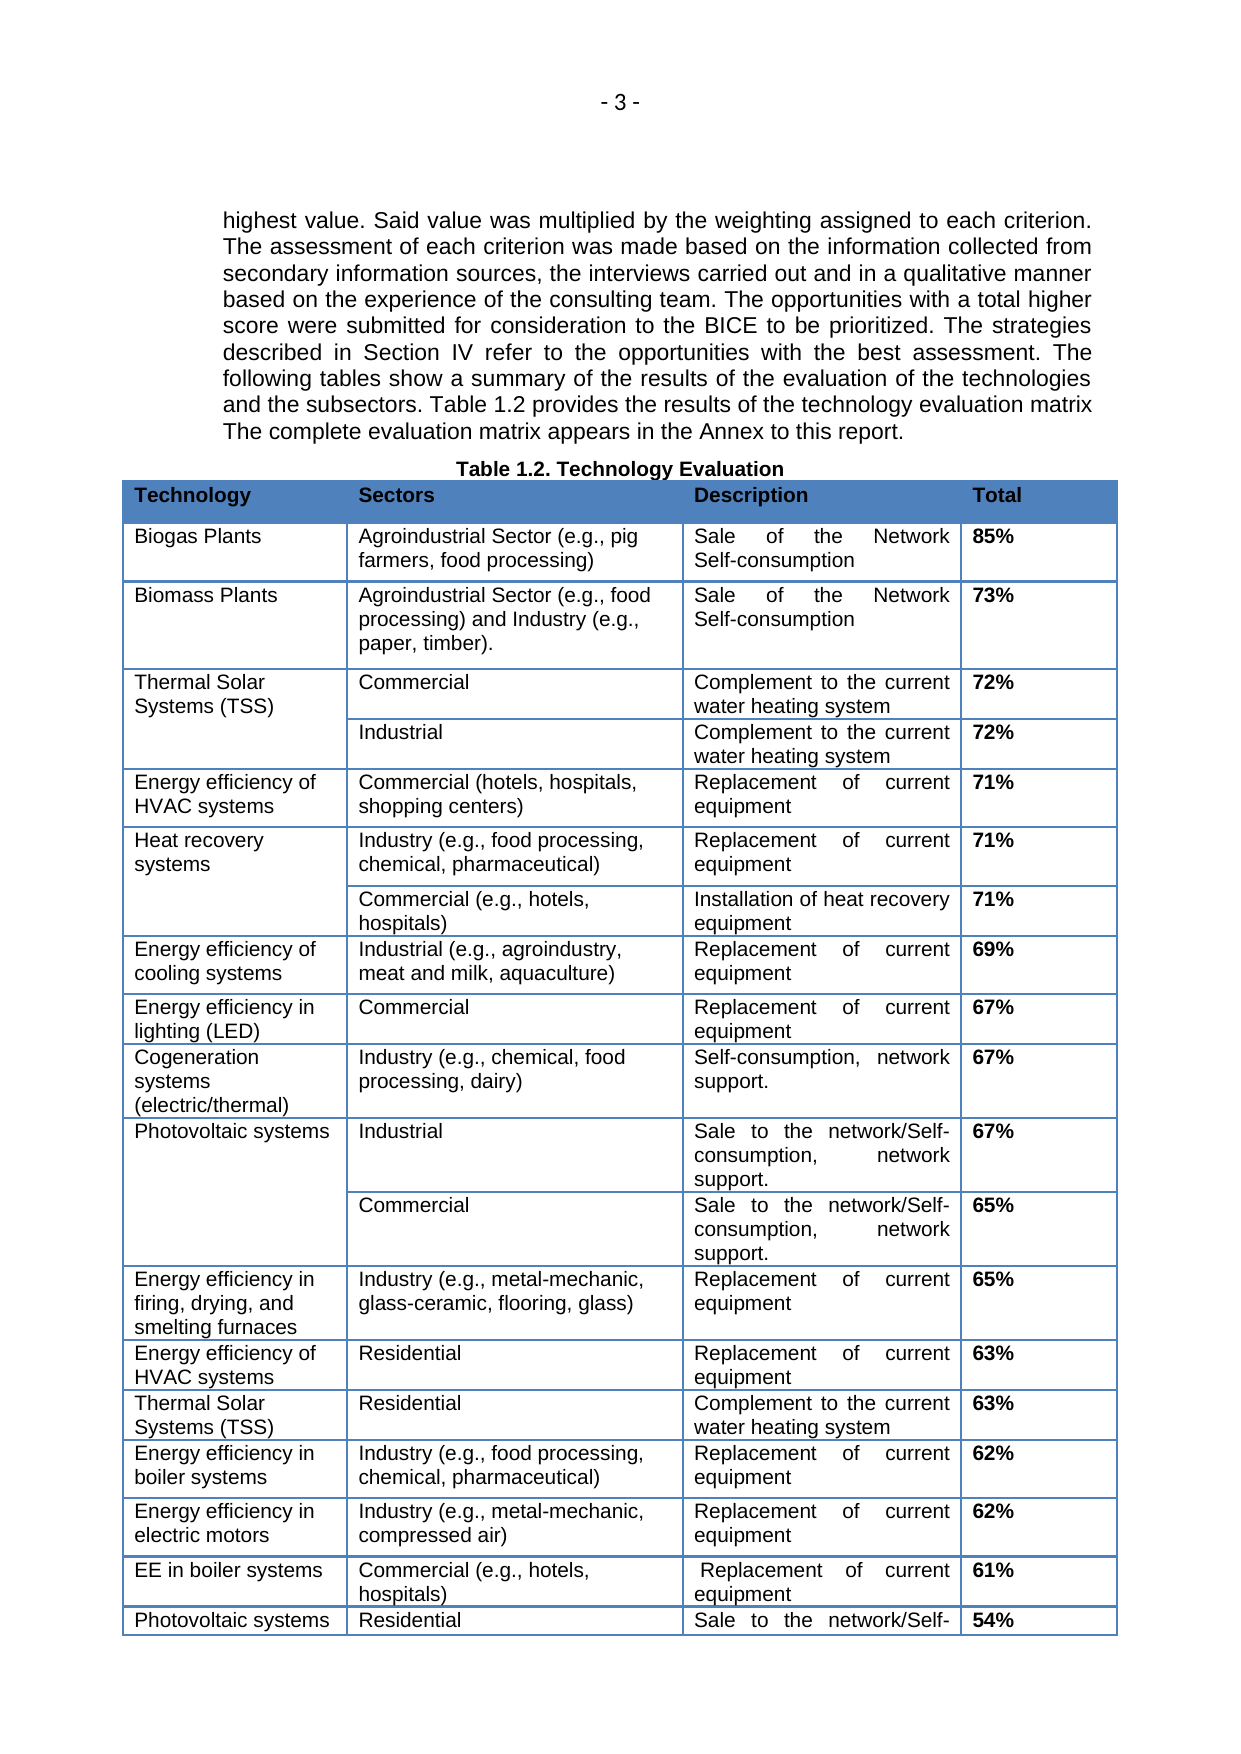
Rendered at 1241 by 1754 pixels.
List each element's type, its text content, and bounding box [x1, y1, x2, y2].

table_cell 63% [962, 1341, 1116, 1389]
table_header Technology [124, 483, 346, 522]
table_cell Industry (e.g., food processing, chemical, pharmaceutical) [348, 828, 682, 884]
table_header Total [962, 483, 1116, 522]
table_cell 65% [962, 1193, 1116, 1265]
table_cell Commercial (e.g., hotels, hospitals) [348, 887, 682, 934]
table_cell Industry (e.g., metal-mechanic, glass-ceramic, flooring, glass) [348, 1267, 682, 1339]
table_cell 72% [962, 720, 1116, 768]
table_cell Energy efficiency in electric motors [124, 1499, 346, 1555]
table_cell 71% [962, 887, 1116, 934]
table_cell Replacement of current equipment [684, 937, 960, 993]
table_cell Replacement of current equipment [684, 1558, 960, 1605]
table_cell Energy efficiency in firing, drying, and smelting furnaces [124, 1267, 346, 1339]
table_cell 63% [962, 1391, 1116, 1439]
table_cell Energy efficiency of HVAC systems [124, 1341, 346, 1389]
table_cell 62% [962, 1441, 1116, 1497]
table_cell 62% [962, 1499, 1116, 1555]
table_cell Biomass Plants [124, 583, 346, 668]
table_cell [684, 1608, 960, 1634]
table_cell Photovoltaic systems [124, 1119, 346, 1265]
table_cell 73% [962, 583, 1116, 668]
table_cell Installation of heat recovery equipment [684, 887, 960, 934]
text Table 1.2. Technology Evaluation [148, 456, 1093, 480]
table_cell Energy efficiency of cooling systems [124, 937, 346, 993]
table_cell 71% [962, 770, 1116, 826]
table_cell Thermal Solar Systems (TSS) [124, 1391, 346, 1439]
table_cell Industrial [348, 1119, 682, 1191]
table_cell 54% [962, 1608, 1116, 1634]
table_cell Industry (e.g., chemical, food processing, dairy) [348, 1045, 682, 1117]
table_cell EE in boiler systems [124, 1558, 346, 1605]
table_cell 69% [962, 937, 1116, 993]
table_cell Energy efficiency of HVAC systems [124, 770, 346, 826]
table_header Description [684, 483, 960, 522]
table_cell Commercial [348, 1193, 682, 1265]
table_header Sectors [348, 483, 682, 522]
table_cell Self-consumption, network support. [684, 1045, 960, 1117]
table_cell Industry (e.g., food processing, chemical, pharmaceutical) [348, 1441, 682, 1497]
table_cell Thermal Solar Systems (TSS) [124, 670, 346, 768]
table_cell Sale of the Network Self-consumption [684, 583, 960, 668]
table_cell 71% [962, 828, 1116, 884]
table_cell 67% [962, 1119, 1116, 1191]
table_cell Replacement of current equipment [684, 1341, 960, 1389]
table_cell Replacement of current equipment [684, 995, 960, 1043]
table_cell Biogas Plants [124, 524, 346, 580]
table_cell Replacement of current equipment [684, 1267, 960, 1339]
table_cell Industry (e.g., metal-mechanic, compressed air) [348, 1499, 682, 1555]
table_cell 67% [962, 995, 1116, 1043]
table_cell Replacement of current equipment [684, 1441, 960, 1497]
table_cell 67% [962, 1045, 1116, 1117]
table_cell 65% [962, 1267, 1116, 1339]
table_cell Residential [348, 1391, 682, 1439]
table_cell Complement to the current water heating system [684, 1391, 960, 1439]
table_cell Energy efficiency in boiler systems [124, 1441, 346, 1497]
table_cell Sale to the network/Self-consumption, network support. [684, 1193, 960, 1265]
table_cell Sale to the network/Self-consumption, network support. [684, 1119, 960, 1191]
table_cell Industrial [348, 720, 682, 768]
table_cell Complement to the current water heating system [684, 670, 960, 718]
table_cell 85% [962, 524, 1116, 580]
table_cell Replacement of current equipment [684, 828, 960, 884]
table_cell Sale of the Network Self-consumption [684, 524, 960, 580]
table_cell 61% [962, 1558, 1116, 1605]
table_cell Replacement of current equipment [684, 1499, 960, 1555]
table_cell Industrial (e.g., agroindustry, meat and milk, aquaculture) [348, 937, 682, 993]
table_cell Complement to the current water heating system [684, 720, 960, 768]
table_cell 72% [962, 670, 1116, 718]
table_cell Agroindustrial Sector (e.g., food processing) and Industry (e.g., paper, timber). [348, 583, 682, 668]
table_cell Residential [348, 1341, 682, 1389]
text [148, 207, 1093, 444]
table_cell Residential [348, 1608, 682, 1634]
table_cell Cogeneration systems (electric/thermal) [124, 1045, 346, 1117]
table_cell Commercial [348, 995, 682, 1043]
table_cell Photovoltaic systems [124, 1608, 346, 1634]
table_cell Commercial (e.g., hotels, hospitals) [348, 1558, 682, 1605]
table_cell Heat recovery systems [124, 828, 346, 934]
table_cell Replacement of current equipment [684, 770, 960, 826]
table_cell Agroindustrial Sector (e.g., pig farmers, food processing) [348, 524, 682, 580]
table_cell Energy efficiency in lighting (LED) [124, 995, 346, 1043]
table_cell Commercial (hotels, hospitals, shopping centers) [348, 770, 682, 826]
table_cell Commercial [348, 670, 682, 718]
